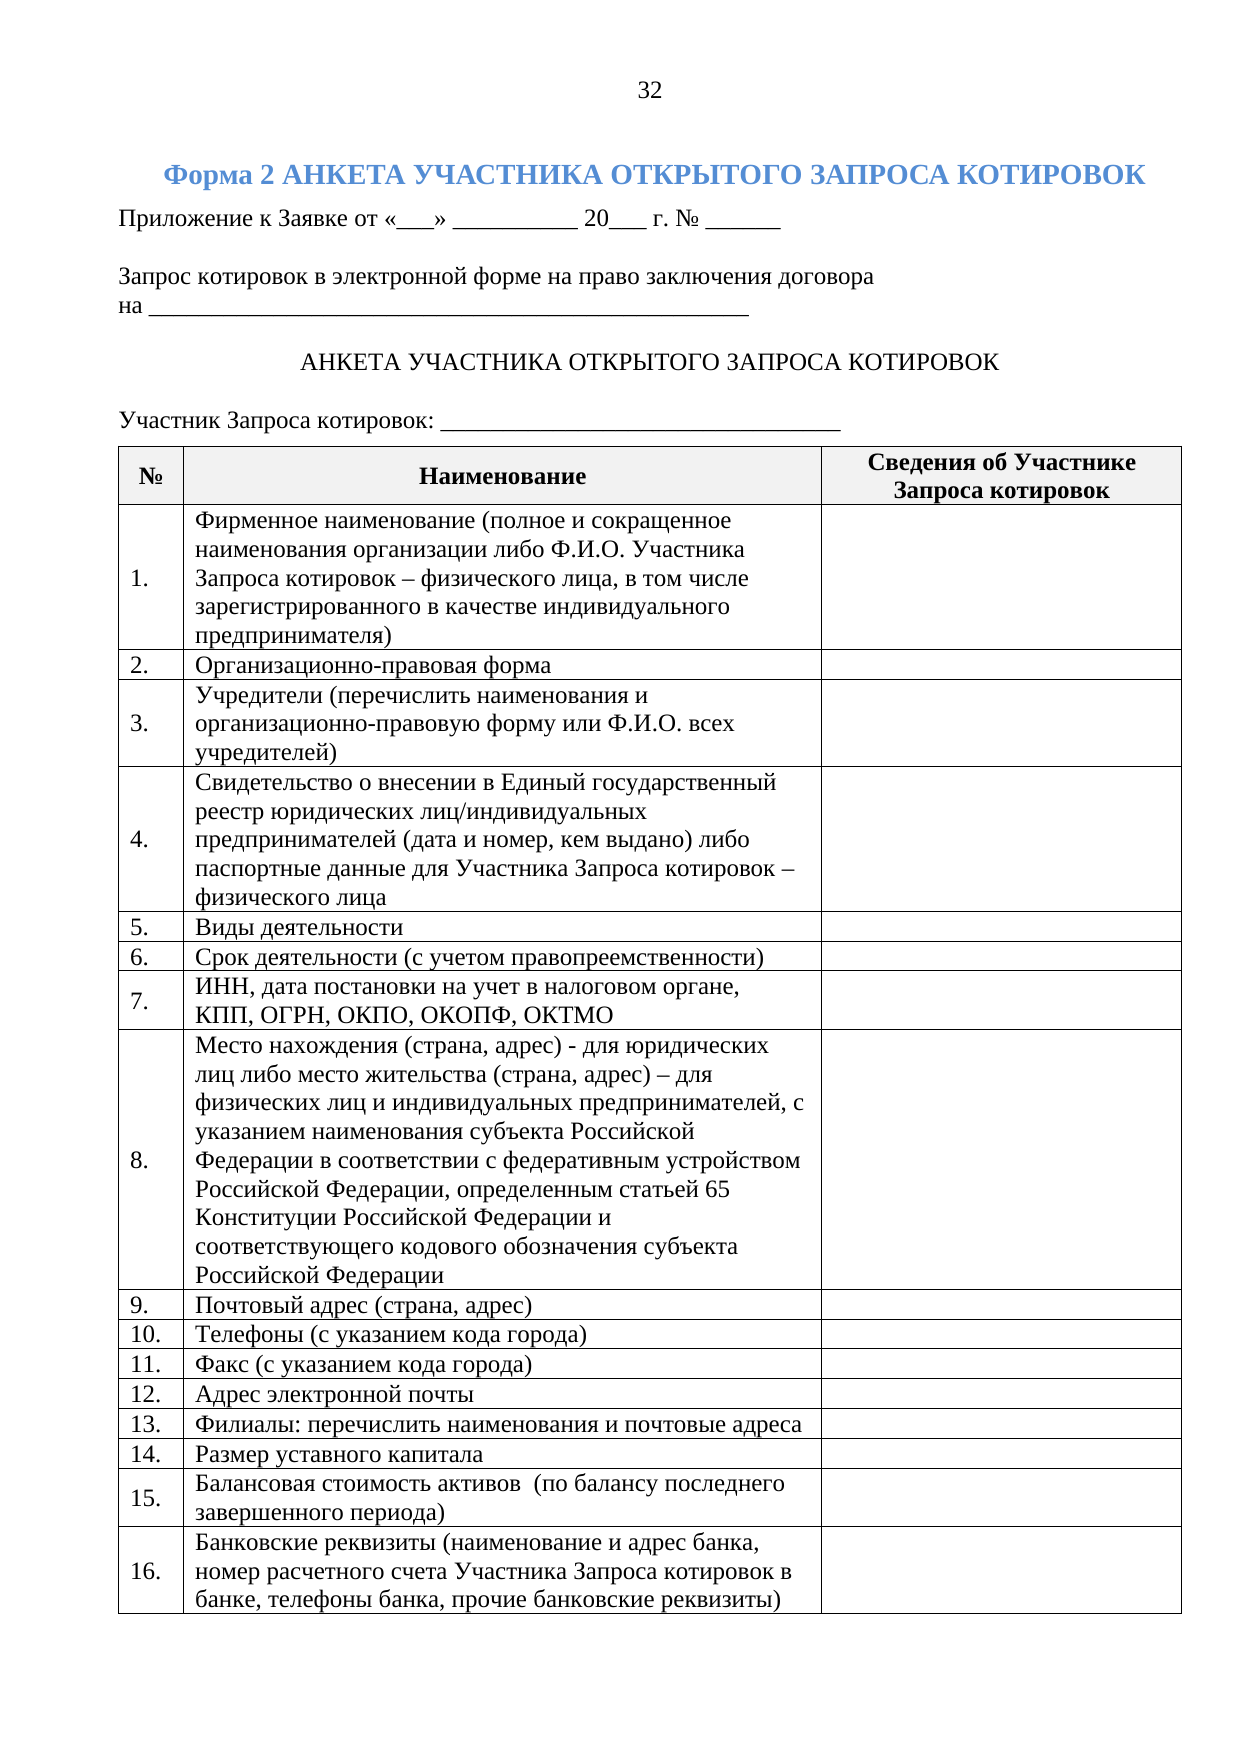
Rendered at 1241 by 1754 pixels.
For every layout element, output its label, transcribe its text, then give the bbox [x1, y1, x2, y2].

table_cell 16. [119, 1527, 183, 1613]
table_cell [822, 680, 1181, 766]
table_cell [822, 1439, 1181, 1467]
table_cell Учредители (перечислить наименования и организационно-правовую форму или Ф.И.О. всех учредителей) [184, 680, 821, 766]
table_cell [822, 1527, 1181, 1613]
table_cell [822, 971, 1181, 1029]
table_cell Организационно-правовая форма [184, 650, 821, 679]
table_cell [822, 1409, 1181, 1438]
table_cell Банковские реквизиты (наименование и адрес банка, номер расчетного счета Участника Запроса котировок в банке, телефоны банка, прочие банковские реквизиты) [184, 1527, 821, 1613]
table_cell Почтовый адрес (страна, адрес) [184, 1290, 821, 1318]
text Запрос котировок в электронной форме на право заключения договора [118, 261, 1181, 290]
table_cell 3. [119, 680, 183, 766]
table_cell 9. [119, 1290, 183, 1318]
text Приложение к Заявке от «___» __________ 20___ г. № ______ [118, 203, 1181, 232]
table_cell Факс (с указанием кода города) [184, 1349, 821, 1378]
table_header № [119, 447, 183, 504]
table_cell 13. [119, 1409, 183, 1438]
table_cell ИНН, дата постановки на учет в налоговом органе, КПП, ОГРН, ОКПО, ОКОПФ, ОКТМО [184, 971, 821, 1029]
text на ________________________________________________ [118, 290, 1181, 318]
table_cell Виды деятельности [184, 912, 821, 941]
table_cell [822, 1349, 1181, 1378]
table_cell Свидетельство о внесении в Единый государственный реестр юридических лиц/индивидуальных предпринимателей (дата и номер, кем выдано) либо паспортные данные для Участника Запроса котировок – физического лица [184, 767, 821, 911]
table_cell 10. [119, 1320, 183, 1348]
table_cell [822, 1379, 1181, 1408]
table_cell [822, 767, 1181, 911]
table_cell [822, 1030, 1181, 1289]
text Участник Запроса котировок: ________________________________ [118, 405, 1181, 433]
table_cell 4. [119, 767, 183, 911]
table_cell 14. [119, 1439, 183, 1467]
table_cell Адрес электронной почты [184, 1379, 821, 1408]
table_cell Телефоны (с указанием кода города) [184, 1320, 821, 1348]
text Форма 2 АНКЕТА УЧАСТНИКА ОТКРЫТОГО ЗАПРОСА КОТИРОВОК [163, 157, 1181, 191]
table_cell Филиалы: перечислить наименования и почтовые адреса [184, 1409, 821, 1438]
table_cell 5. [119, 912, 183, 941]
table_cell 7. [119, 971, 183, 1029]
table_cell [822, 942, 1181, 970]
table_header Сведения об Участнике Запроса котировок [822, 447, 1181, 504]
table_cell 15. [119, 1469, 183, 1526]
table_cell Место нахождения (страна, адрес) - для юридических лиц либо место жительства (страна, адрес) – для физических лиц и индивидуальных предпринимателей, с указанием наименования субъекта Российской Федерации в соответствии с федеративным устройством Российской Федерации, определенным статьей 65 Конституции Российской Федерации и соответствующего кодового обозначения субъекта Российской Федерации [184, 1030, 821, 1289]
table_cell [822, 912, 1181, 941]
table_cell 8. [119, 1030, 183, 1289]
table_header Наименование [184, 447, 821, 504]
table_cell 2. [119, 650, 183, 679]
table_cell [822, 505, 1181, 649]
table_cell Фирменное наименование (полное и сокращенное наименования организации либо Ф.И.О. Участника Запроса котировок – физического лица, в том числе зарегистрированного в качестве индивидуального предпринимателя) [184, 505, 821, 649]
table_cell [822, 1320, 1181, 1348]
table_cell Размер уставного капитала [184, 1439, 821, 1467]
table_cell [822, 650, 1181, 679]
table_cell 6. [119, 942, 183, 970]
table_cell Срок деятельности (с учетом правопреемственности) [184, 942, 821, 970]
table_cell 11. [119, 1349, 183, 1378]
table_cell 12. [119, 1379, 183, 1408]
table_cell 1. [119, 505, 183, 649]
table_cell [822, 1469, 1181, 1526]
text АНКЕТА УЧАСТНИКА ОТКРЫТОГО ЗАПРОСА КОТИРОВОК [118, 347, 1181, 376]
table_cell Балансовая стоимость активов (по балансу последнего завершенного периода) [184, 1469, 821, 1526]
table_cell [822, 1290, 1181, 1318]
